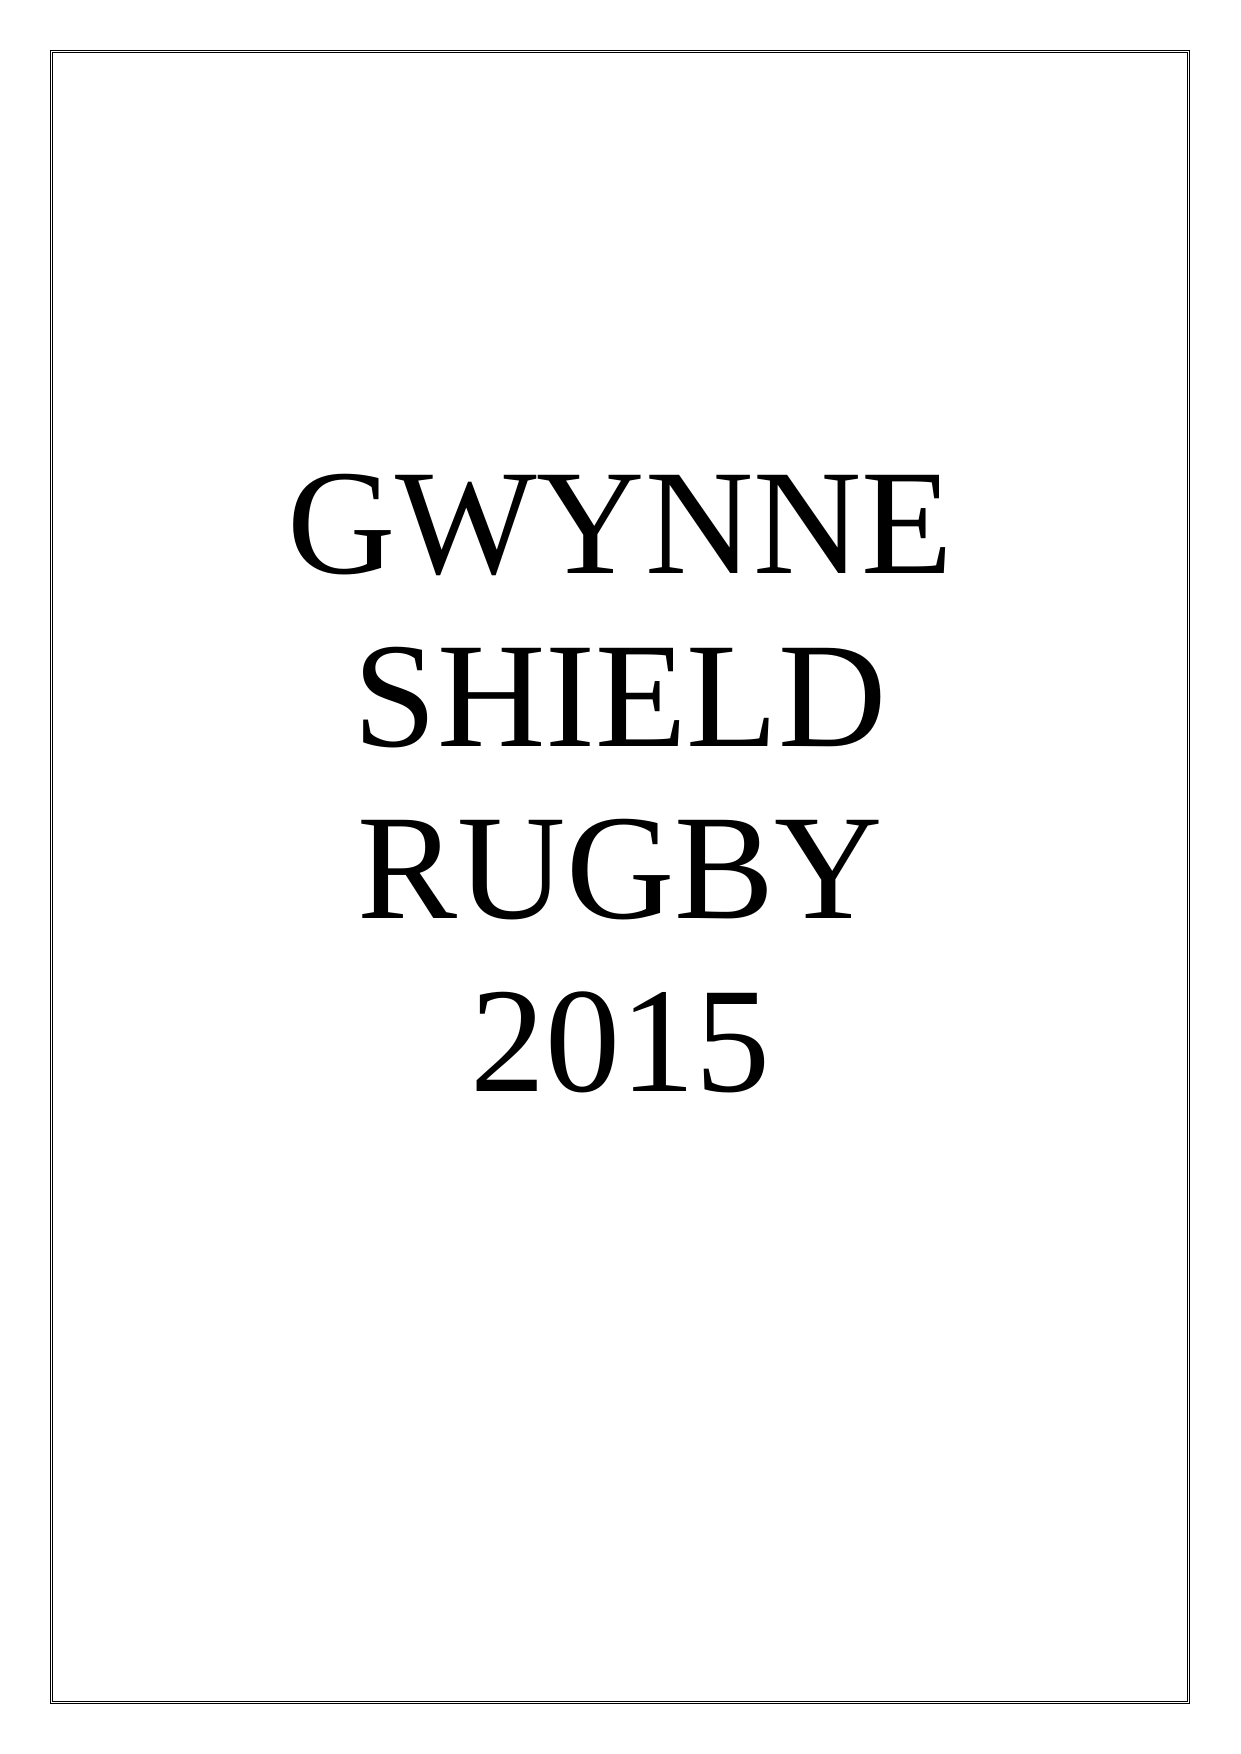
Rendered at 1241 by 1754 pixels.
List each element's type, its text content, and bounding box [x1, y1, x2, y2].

text 2015 [59, 951, 1181, 1124]
text SHIELD [59, 606, 1181, 779]
text GWYNNE [59, 434, 1181, 606]
